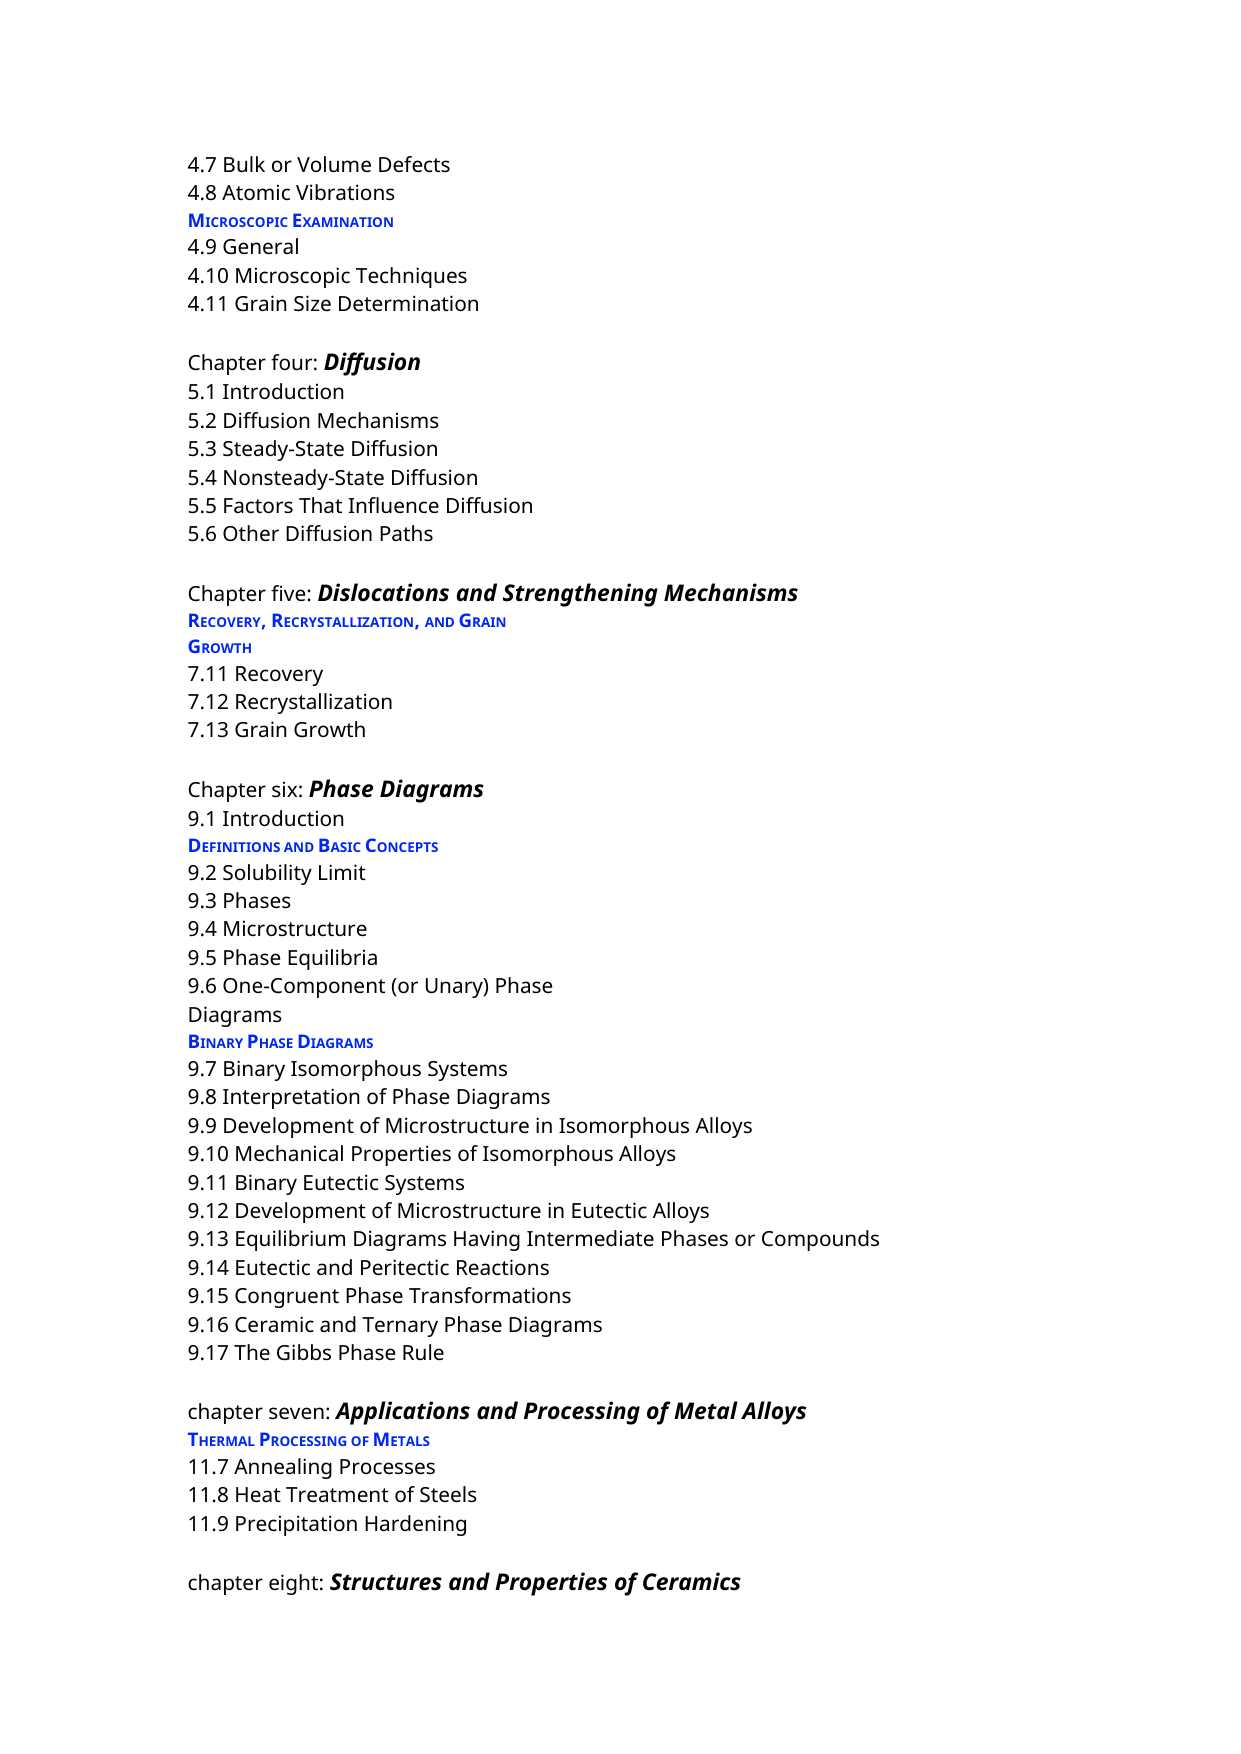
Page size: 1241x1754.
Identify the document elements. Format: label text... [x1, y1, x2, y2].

text MICROSCOPIC EXAMINATION [187, 207, 1053, 232]
text 4.11 Grain Size Determination [187, 289, 1053, 318]
text 9.7 Binary Isomorphous Systems [187, 1054, 1053, 1082]
text 9.12 Development of Microstructure in Eutectic Alloys [187, 1196, 1053, 1224]
text 9.16 Ceramic and Ternary Phase Diagrams [187, 1310, 1053, 1338]
text 9.8 Interpretation of Phase Diagrams [187, 1082, 1053, 1111]
text Chapter four: Diffusion [187, 346, 1053, 377]
text RECOVERY, RECRYSTALLIZATION, AND GRAIN [187, 608, 1053, 633]
text 9.11 Binary Eutectic Systems [187, 1168, 1053, 1196]
text 9.6 One-Component (or Unary) Phase [187, 971, 1053, 1000]
text 5.5 Factors That Influence Diffusion [187, 491, 1053, 519]
text 9.17 The Gibbs Phase Rule [187, 1338, 1053, 1367]
text 9.3 Phases [187, 886, 1053, 914]
text DEFINITIONS AND BASIC CONCEPTS [187, 832, 1053, 858]
text 5.1 Introduction [187, 377, 1053, 406]
text BINARY PHASE DIAGRAMS [187, 1028, 1053, 1054]
text chapter eight: Structures and Properties of Ceramics [187, 1566, 1053, 1597]
text 9.14 Eutectic and Peritectic Reactions [187, 1253, 1053, 1281]
text chapter seven: Applications and Processing of Metal Alloys [187, 1395, 1053, 1426]
text 4.10 Microscopic Techniques [187, 261, 1053, 289]
text 9.15 Congruent Phase Transformations [187, 1281, 1053, 1310]
text 11.7 Annealing Processes [187, 1452, 1053, 1480]
text 9.4 Microstructure [187, 914, 1053, 943]
text 9.13 Equilibrium Diagrams Having Intermediate Phases or Compounds [187, 1224, 1053, 1253]
text Chapter six: Phase Diagrams [187, 772, 1053, 804]
text 7.13 Grain Growth [187, 716, 1053, 744]
text 7.11 Recovery [187, 659, 1053, 687]
text Diagrams [187, 1000, 1053, 1028]
text 7.12 Recrystallization [187, 687, 1053, 716]
text 5.3 Steady-State Diffusion [187, 434, 1053, 463]
text 5.6 Other Diffusion Paths [187, 519, 1053, 548]
text 9.1 Introduction [187, 804, 1053, 832]
text 9.9 Development of Microstructure in Isomorphous Alloys [187, 1111, 1053, 1139]
text THERMAL PROCESSING OF METALS [187, 1426, 1053, 1452]
text 4.7 Bulk or Volume Defects [187, 150, 1053, 178]
text 11.8 Heat Treatment of Steels [187, 1480, 1053, 1509]
text 11.9 Precipitation Hardening [187, 1509, 1053, 1537]
text 4.9 General [187, 232, 1053, 261]
text 9.2 Solubility Limit [187, 858, 1053, 886]
text 5.4 Nonsteady-State Diffusion [187, 463, 1053, 491]
text 5.2 Diffusion Mechanisms [187, 406, 1053, 434]
text GROWTH [187, 633, 1053, 659]
text 9.10 Mechanical Properties of Isomorphous Alloys [187, 1139, 1053, 1168]
text Chapter five: Dislocations and Strengthening Mechanisms [187, 576, 1053, 608]
text 9.5 Phase Equilibria [187, 943, 1053, 971]
text 4.8 Atomic Vibrations [187, 178, 1053, 207]
